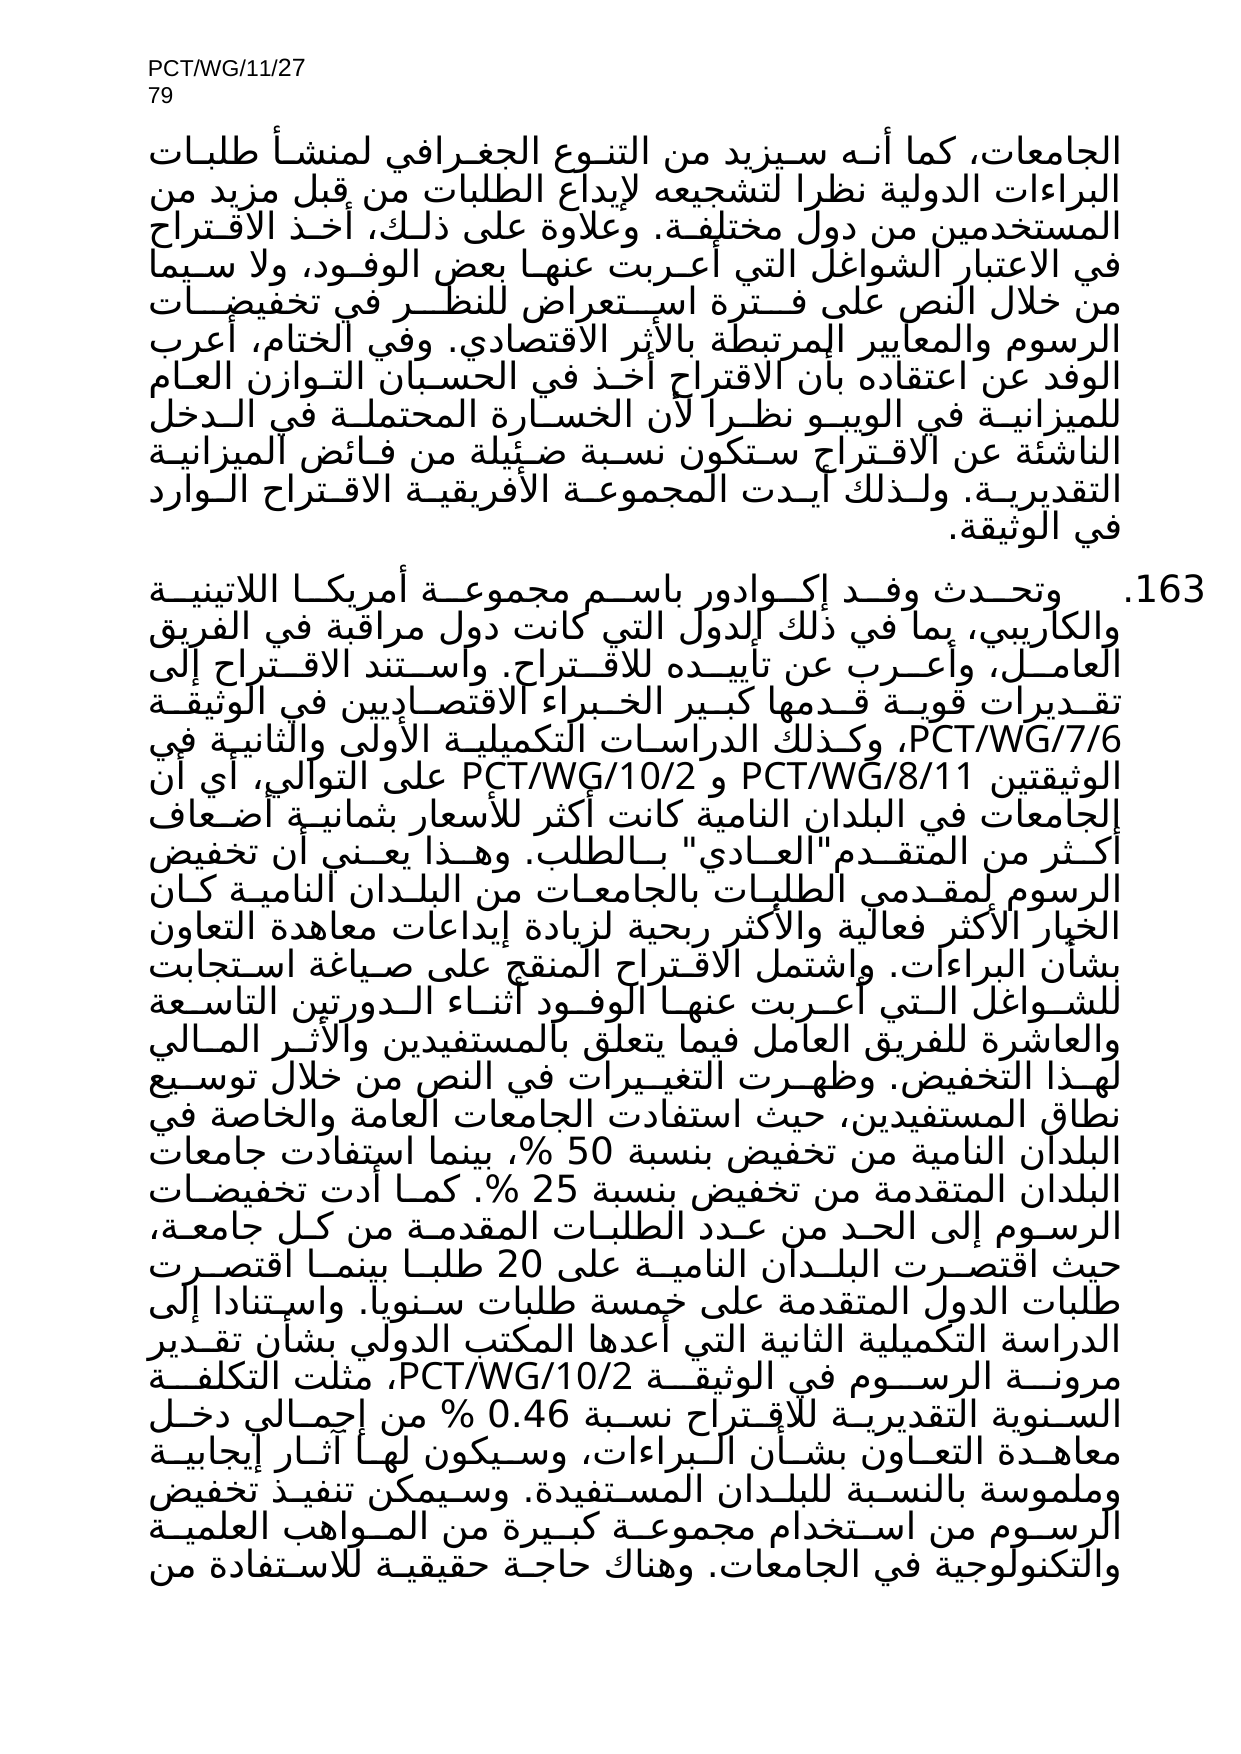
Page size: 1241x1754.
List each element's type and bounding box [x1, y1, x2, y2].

text [148, 134, 1122, 547]
text [148, 572, 1122, 1584]
